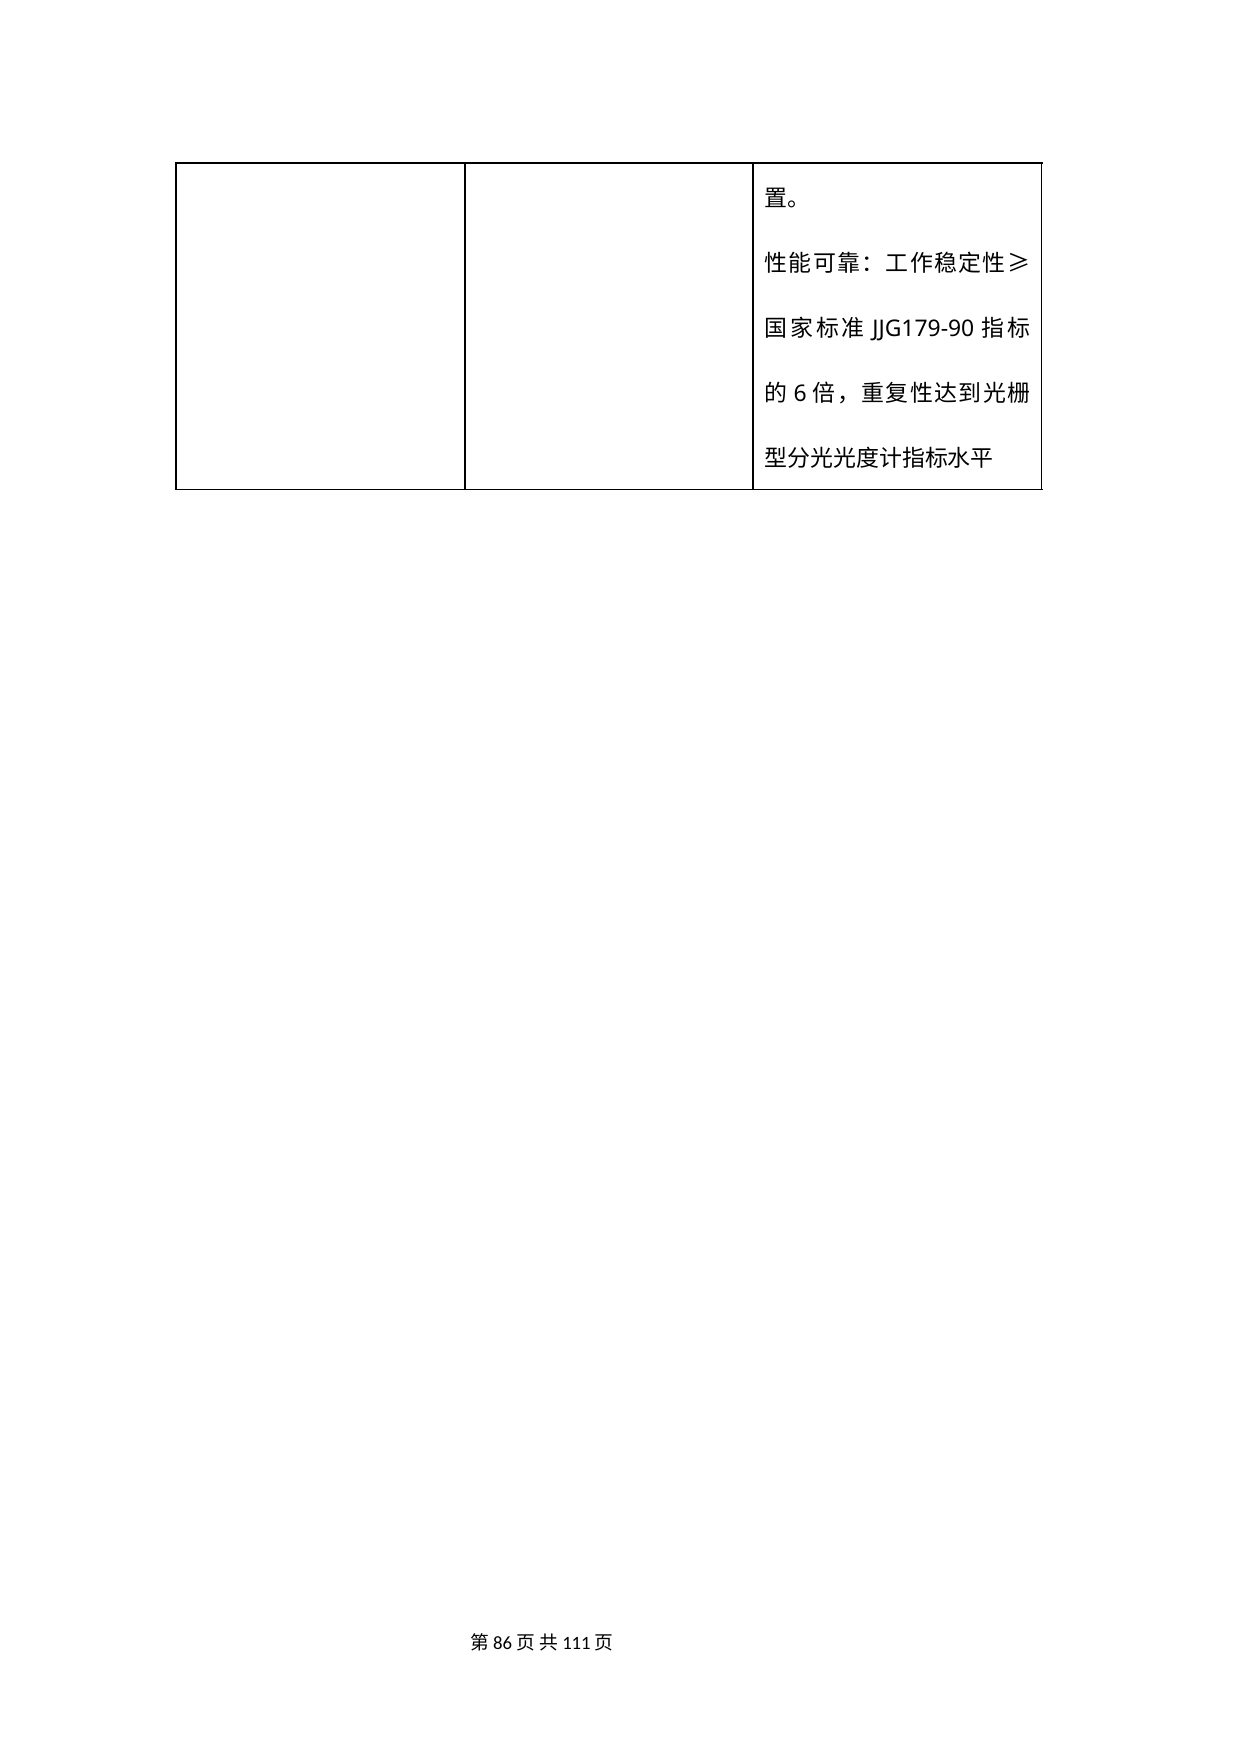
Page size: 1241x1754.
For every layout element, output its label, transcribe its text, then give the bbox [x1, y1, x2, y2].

table_cell [466, 164, 752, 488]
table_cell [754, 164, 1041, 488]
table_cell 1 [177, 164, 464, 488]
